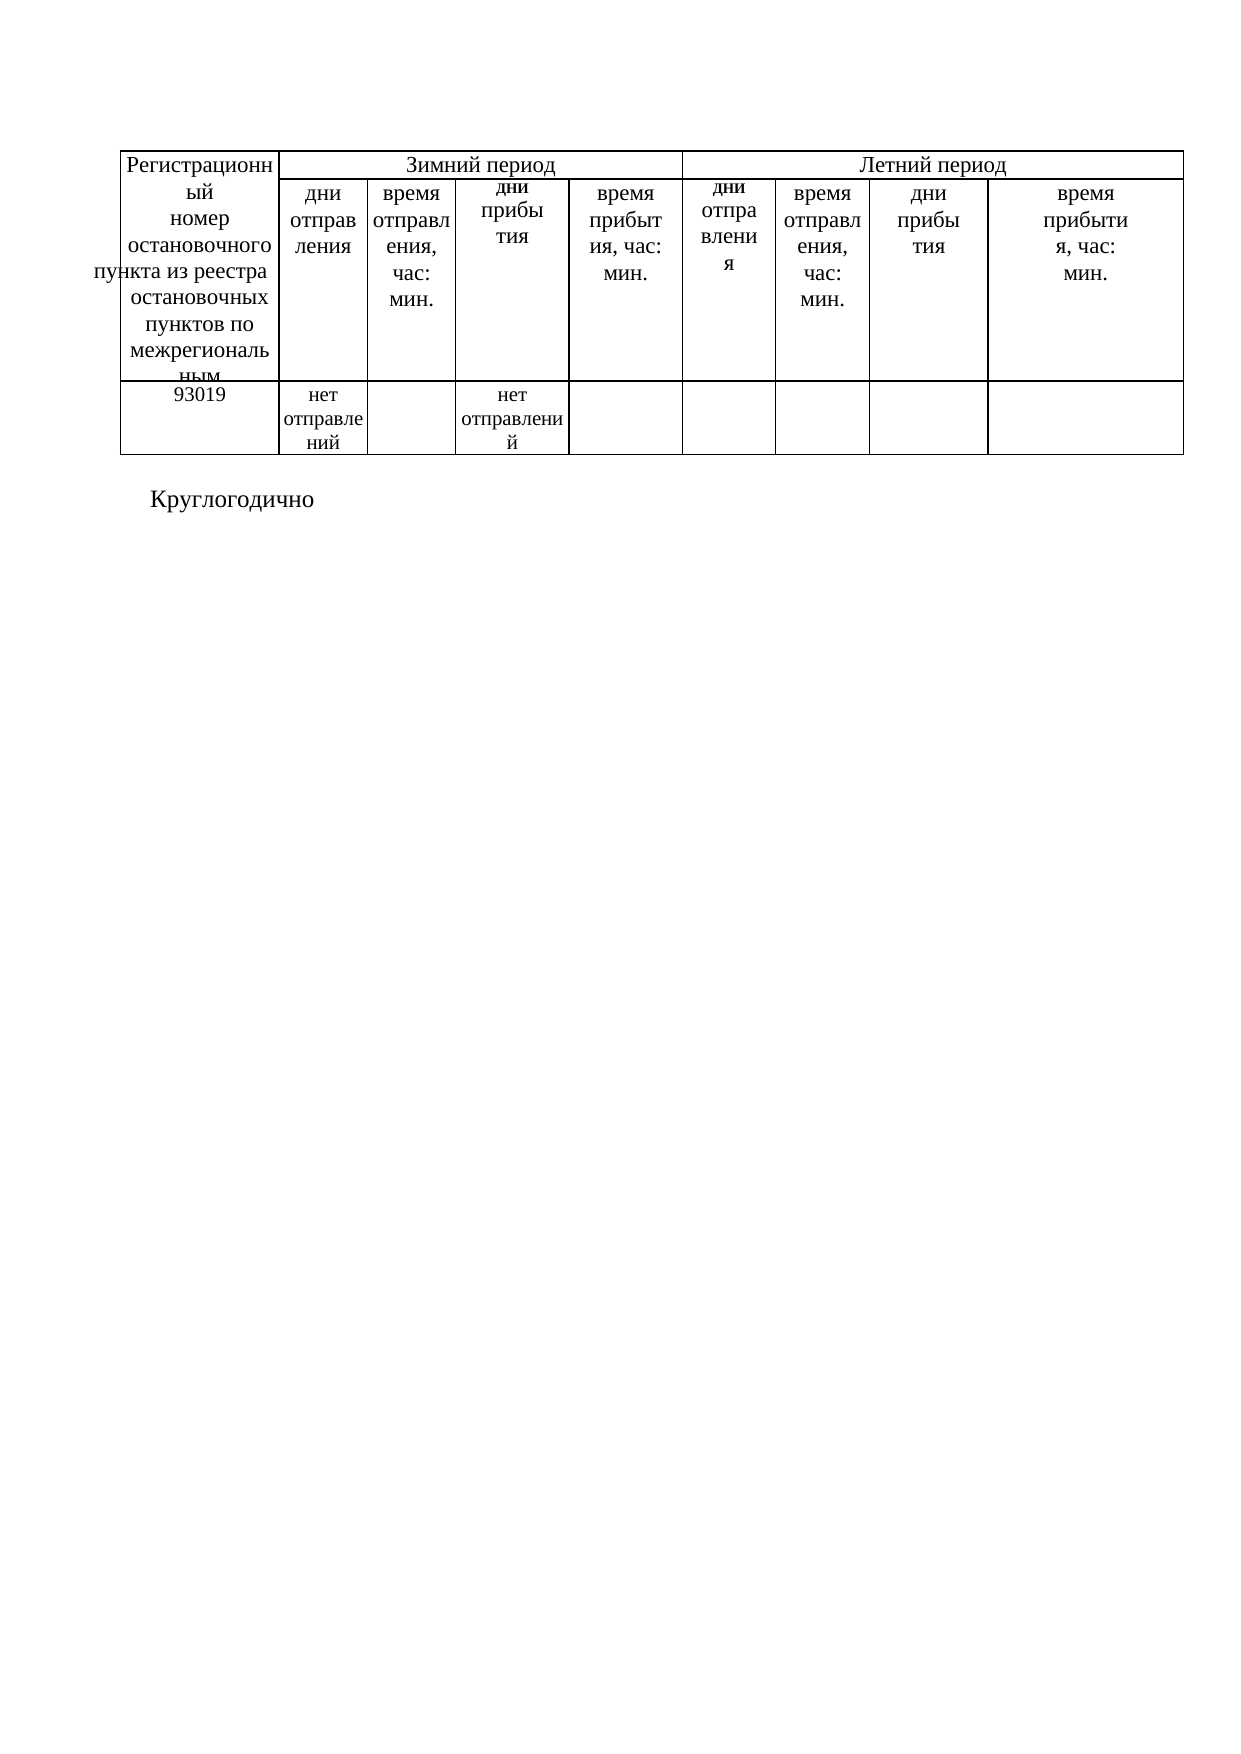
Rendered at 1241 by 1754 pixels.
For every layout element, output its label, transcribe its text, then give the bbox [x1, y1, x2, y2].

table_cell [989, 382, 1183, 454]
table_cell [368, 382, 455, 454]
table_cell время отправл ения, час: мин. [368, 180, 455, 380]
table_cell время прибыт ия, час: мин. [570, 180, 682, 380]
table_cell дни отправ ления [280, 180, 367, 380]
table_header Летний период [683, 152, 1183, 178]
table_cell [776, 382, 869, 454]
table_cell [570, 382, 682, 454]
table_cell время отправл ения, час: мин. [776, 180, 869, 380]
table_cell дни прибы тия [870, 180, 987, 380]
text Круглогодично [150, 484, 1090, 513]
table_cell время прибыти я, час: мин. [989, 180, 1183, 380]
table_cell ДНИ прибы тия [456, 180, 568, 380]
table_header Зимний период [280, 152, 682, 178]
table_cell [870, 382, 987, 454]
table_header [121, 152, 278, 380]
table_cell нет отправлений [280, 382, 367, 454]
table_cell [683, 382, 775, 454]
table_cell 93019 [121, 382, 278, 454]
table_cell ДНИ отпра влени я [683, 180, 775, 380]
table_cell нет отправлений [456, 382, 568, 454]
